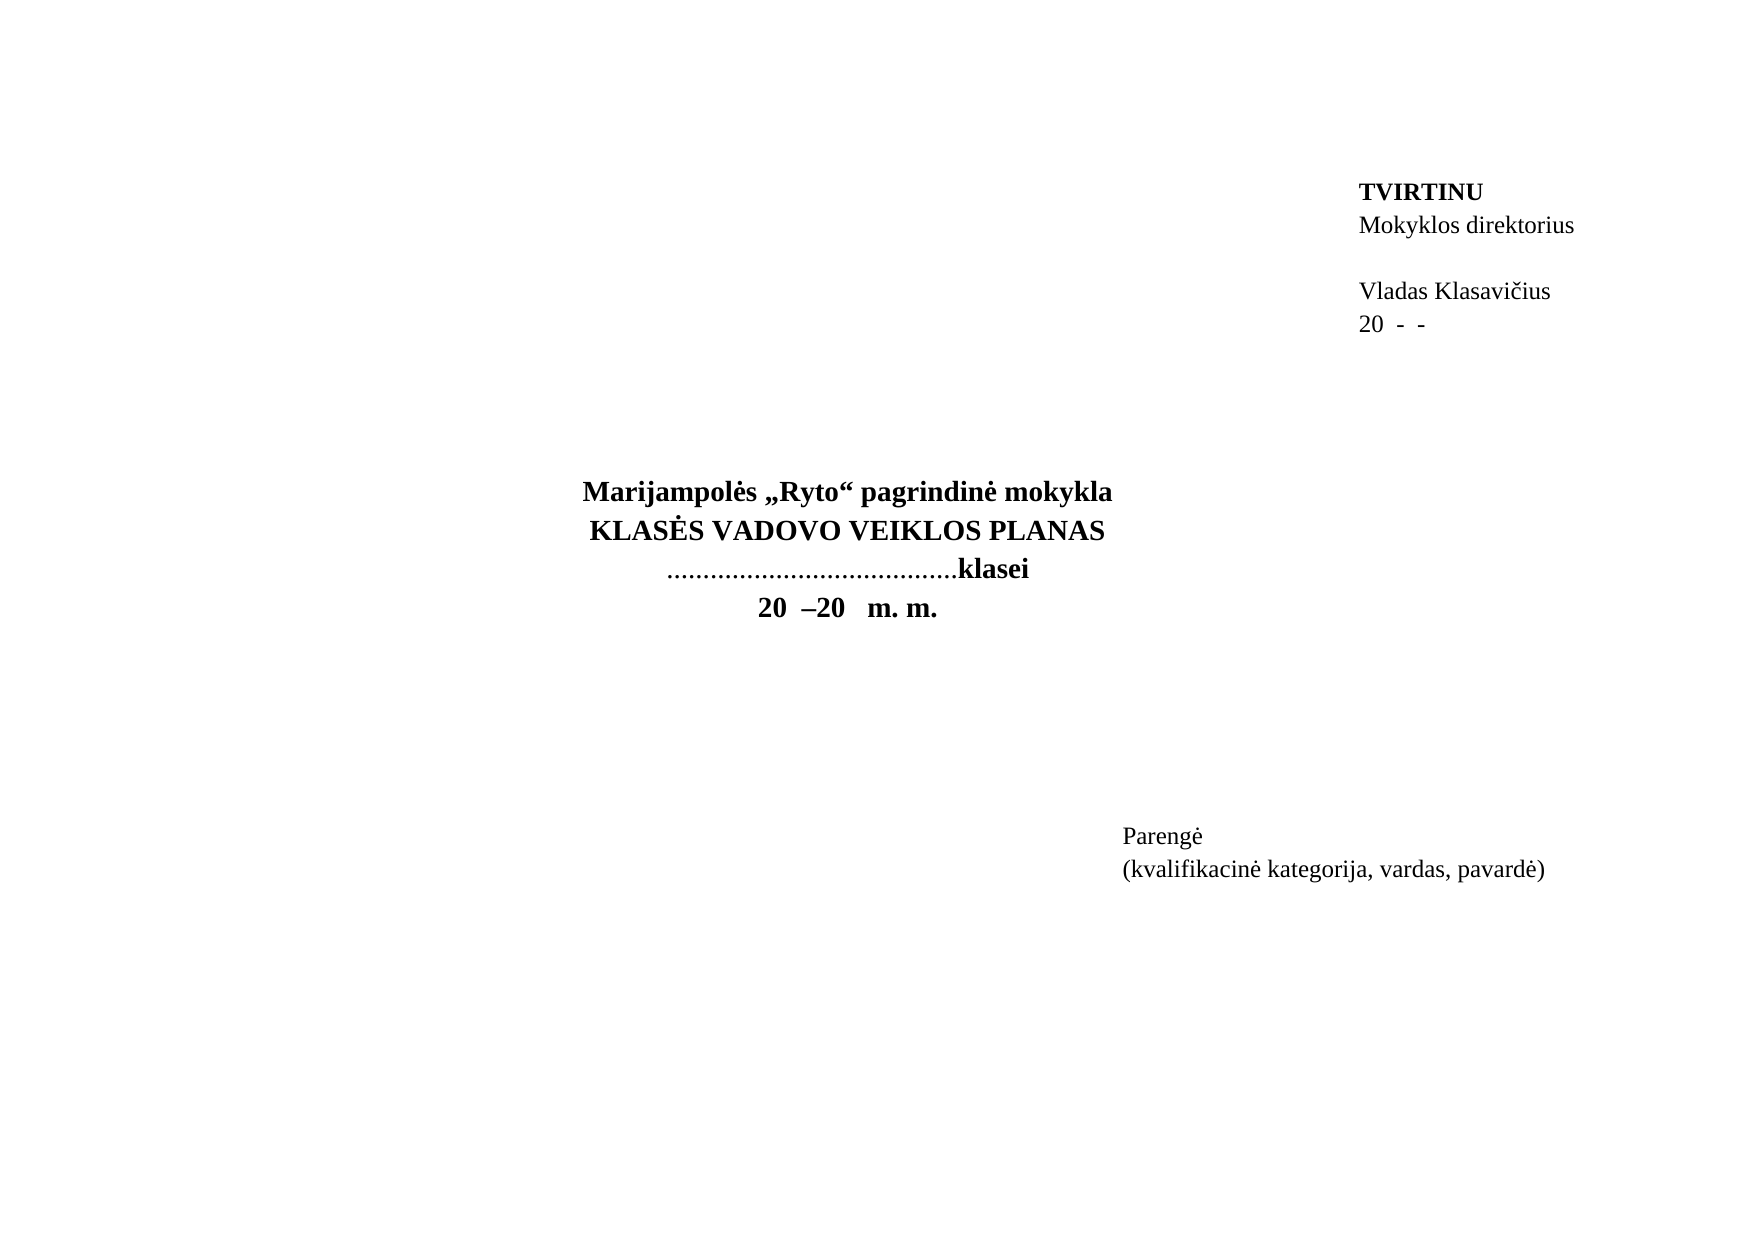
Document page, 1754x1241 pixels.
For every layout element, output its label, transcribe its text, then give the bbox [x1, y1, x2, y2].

text Parengė [118, 821, 1577, 850]
text Mokyklos direktorius [118, 210, 1577, 239]
text TVIRTINU [118, 177, 1577, 206]
text KLASĖS VADOVO VEIKLOS PLANAS [118, 513, 1577, 546]
text Marijampolės „Ryto“ pagrindinė mokykla [118, 474, 1577, 508]
text 20 - - [118, 309, 1577, 338]
text 20 –20 m. m. [118, 590, 1577, 623]
text ........................................klasei [118, 551, 1577, 585]
text Vladas Klasavičius [118, 276, 1577, 305]
text (kvalifikacinė kategorija, vardas, pavardė) [118, 854, 1577, 883]
